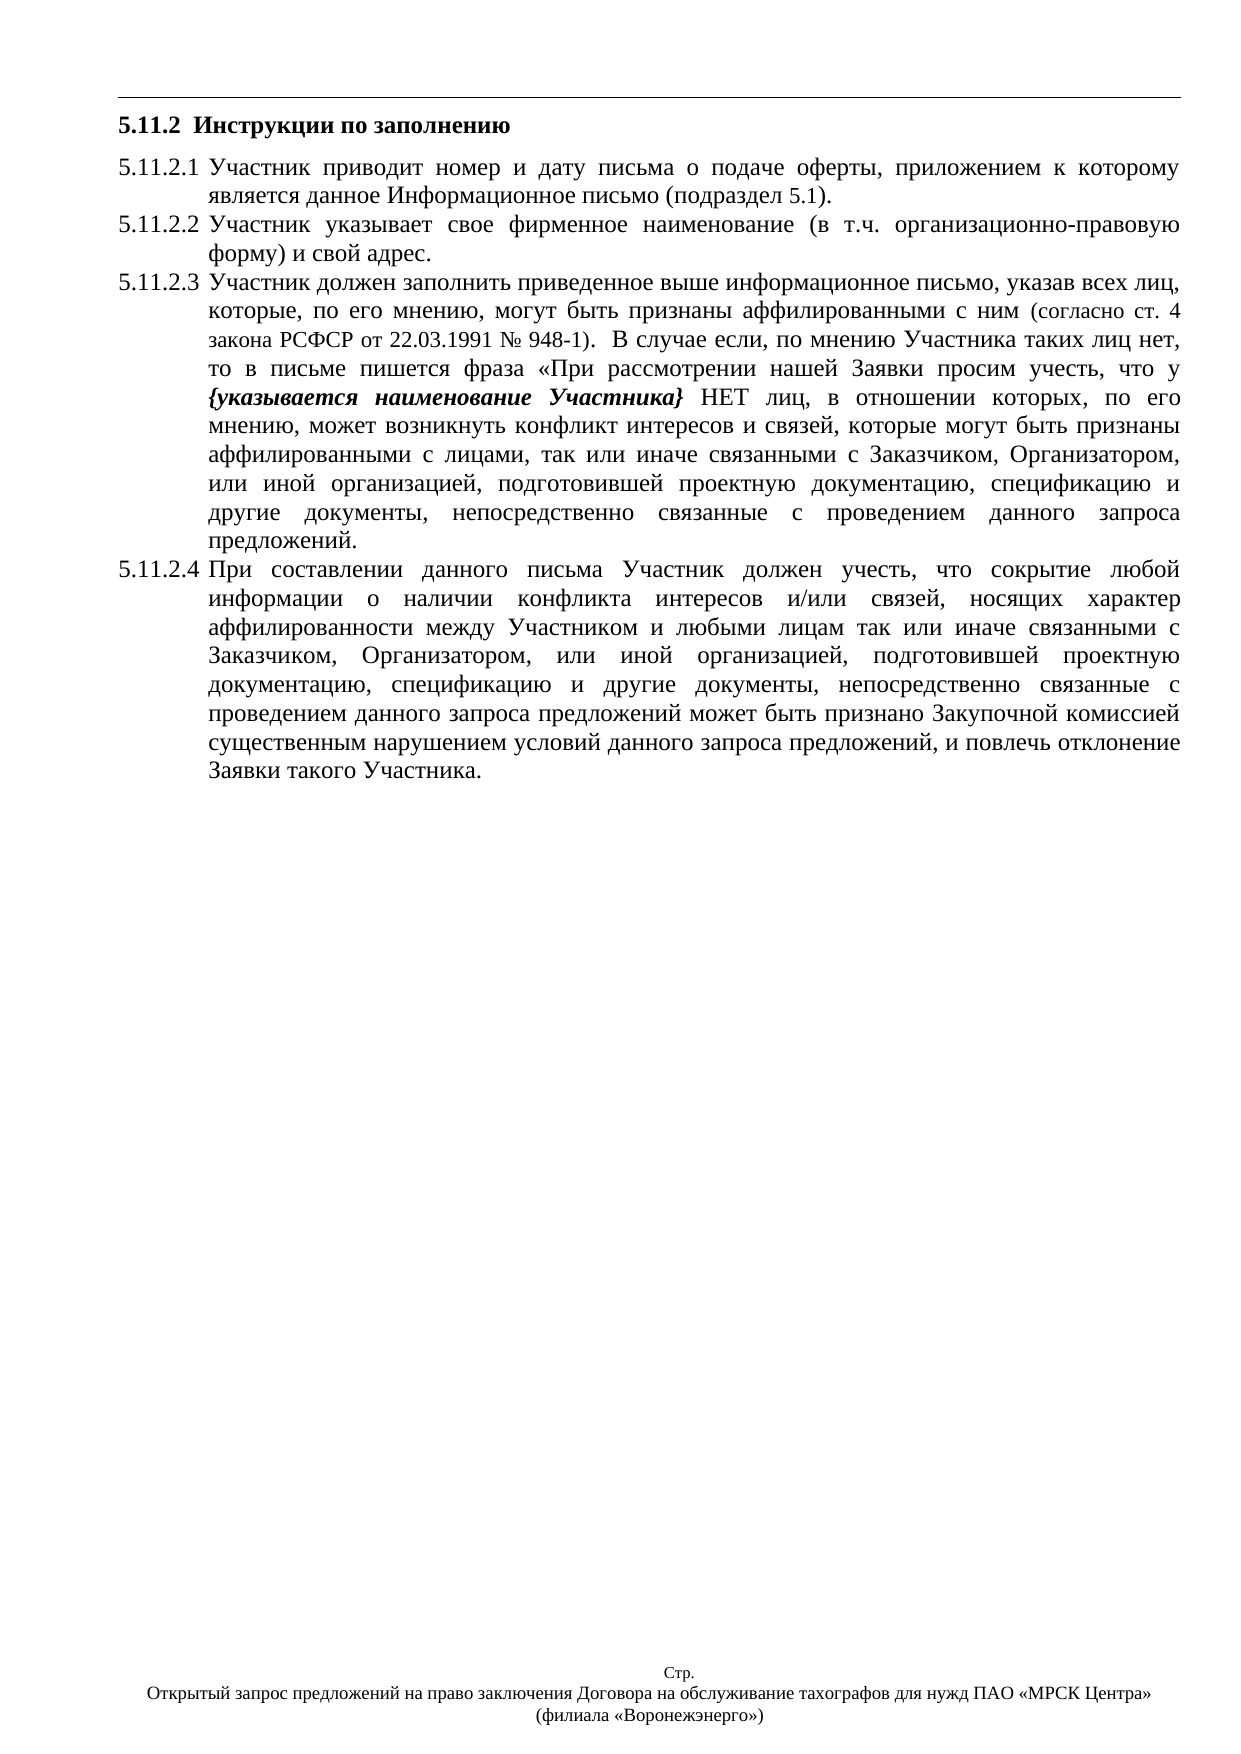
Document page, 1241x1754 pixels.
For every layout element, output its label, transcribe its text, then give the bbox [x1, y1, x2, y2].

list При составлении данного письма Участник должен учесть, что сокрытие любой информации о наличии конфликта интересов и/или связей, носящих характер аффилированности между Участником и любыми лицам так или иначе связанными с Заказчиком, Организатором, или иной организацией, подготовившей проектную документацию, спецификацию и другие документы, непосредственно связанные с проведением данного запроса предложений может быть признано Закупочной комиссией существенным нарушением условий данного запроса предложений, и повлечь отклонение Заявки такого Участника. [118, 554, 1181, 784]
subtitle Инструкции по заполнению [118, 111, 1181, 139]
list Участник должен заполнить приведенное выше информационное письмо, указав всех лиц, которые, по его мнению, могут быть признаны аффилированными с ним (согласно ст. 4 закона РСФСР от 22.03.1991 № 948-1). В случае если, по мнению Участника таких лиц нет, то в письме пишется фраза «При рассмотрении нашей Заявки просим учесть, что у {указывается наименование Участника} НЕТ лиц, в отношении которых, по его мнению, может возникнуть конфликт интересов и связей, которые могут быть признаны аффилированными с лицами, так или иначе связанными с Заказчиком, Организатором, или иной организацией, подготовившей проектную документацию, спецификацию и другие документы, непосредственно связанные с проведением данного запроса предложений. [118, 267, 1181, 554]
list Участник приводит номер и дату письма о подаче оферты, приложением к которому является данное Информационное письмо (подраздел 5.1). [118, 152, 1181, 209]
list Участник указывает свое фирменное наименование (в т.ч. организационно-правовую форму) и свой адрес. [118, 209, 1181, 267]
